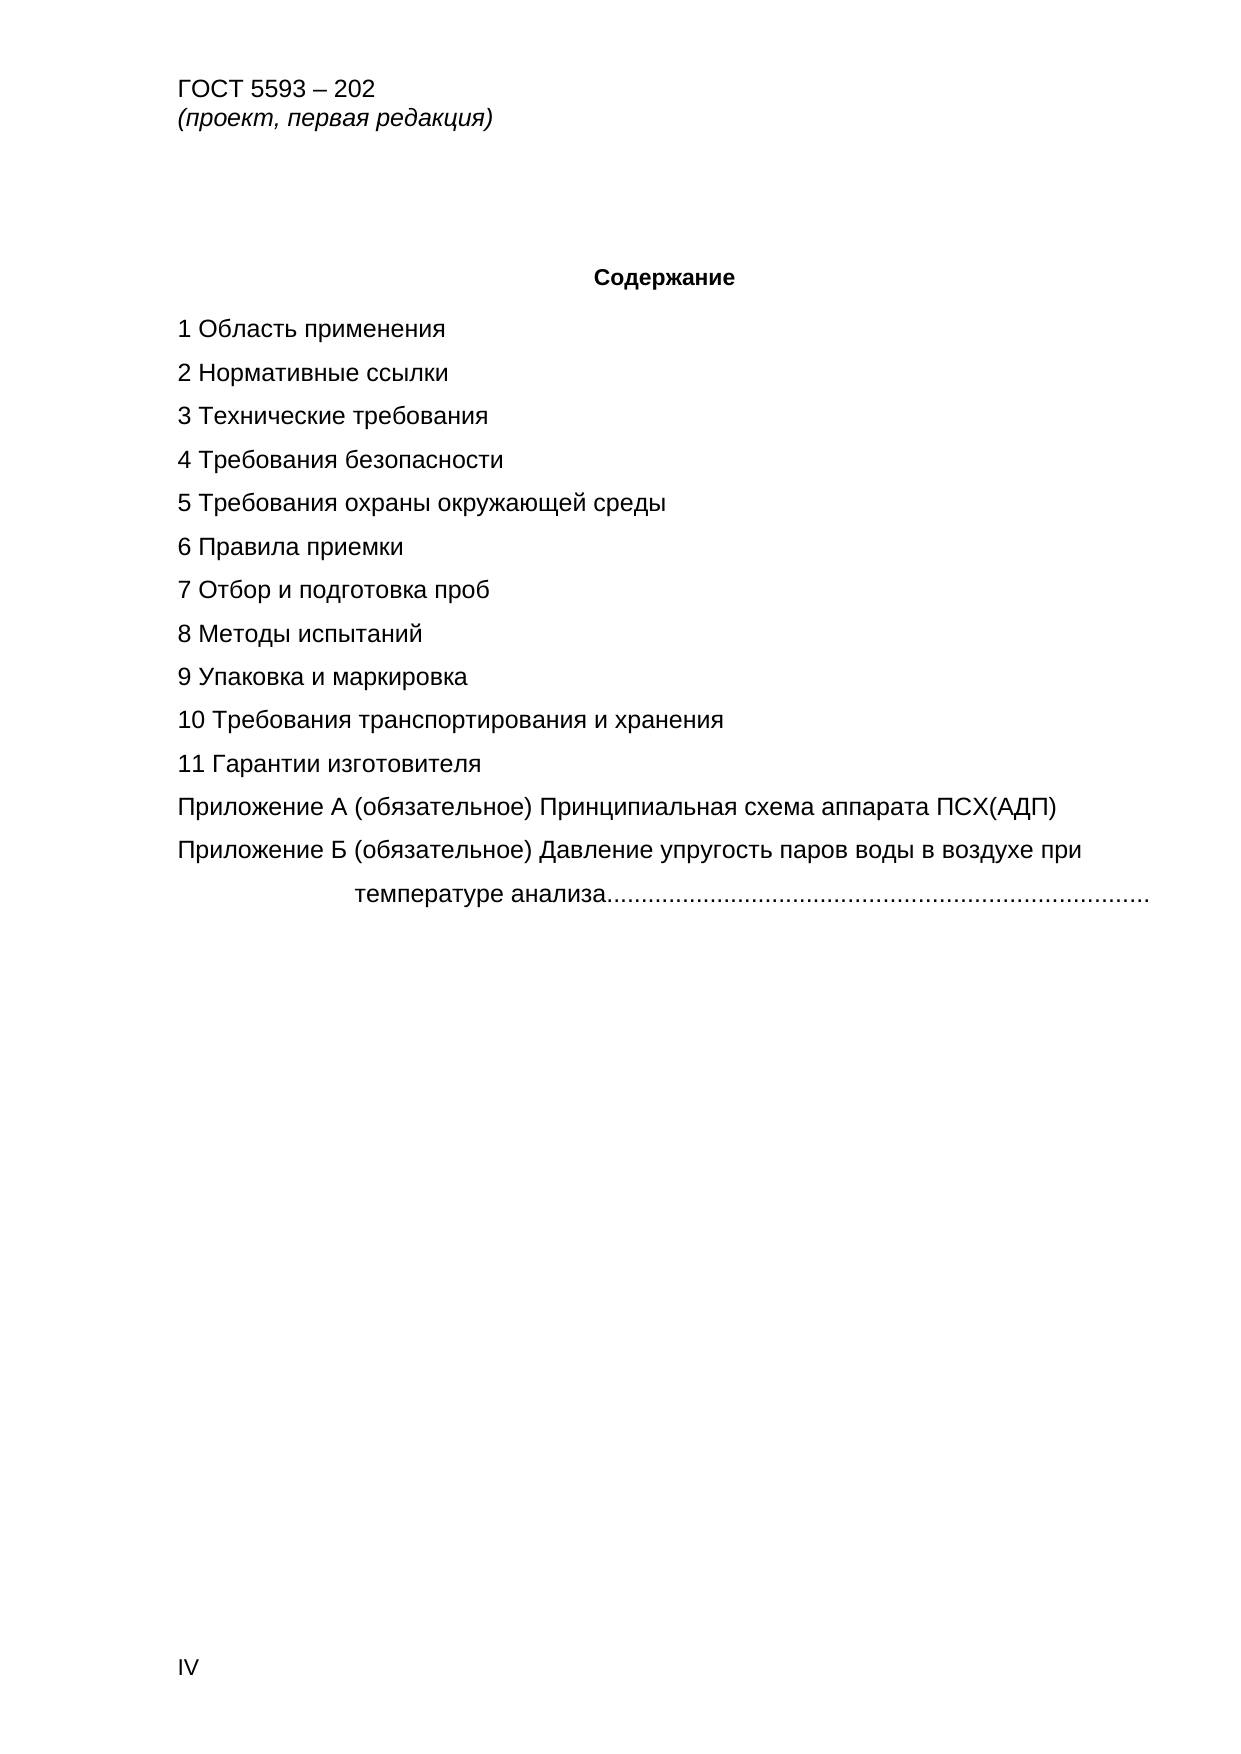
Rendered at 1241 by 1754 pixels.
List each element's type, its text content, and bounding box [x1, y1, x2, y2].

text 4 Требования безопасности [177, 445, 1152, 473]
text 5 Требования охраны окружающей среды [177, 488, 1152, 517]
text Содержание [177, 263, 1152, 290]
text 1 Область применения [177, 314, 1152, 343]
text 3 Технические требования [177, 401, 1152, 430]
text Приложение А (обязательное) Принципиальная схема аппарата ПСХ(АДП) [177, 792, 1152, 821]
text 9 Упаковка и маркировка [177, 662, 1152, 691]
text 11 Гарантии изготовителя [177, 749, 1152, 778]
text Приложение Б (обязательное) Давление упругость паров воды в воздухе при температуре анализа [177, 835, 1152, 907]
text 8 Методы испытаний [177, 618, 1152, 647]
text 6 Правила приемки [177, 532, 1152, 560]
text 7 Отбор и подготовка проб [177, 575, 1152, 604]
text 10 Требования транспортирования и хранения [177, 705, 1152, 734]
text 2 Нормативные ссылки [177, 358, 1152, 387]
